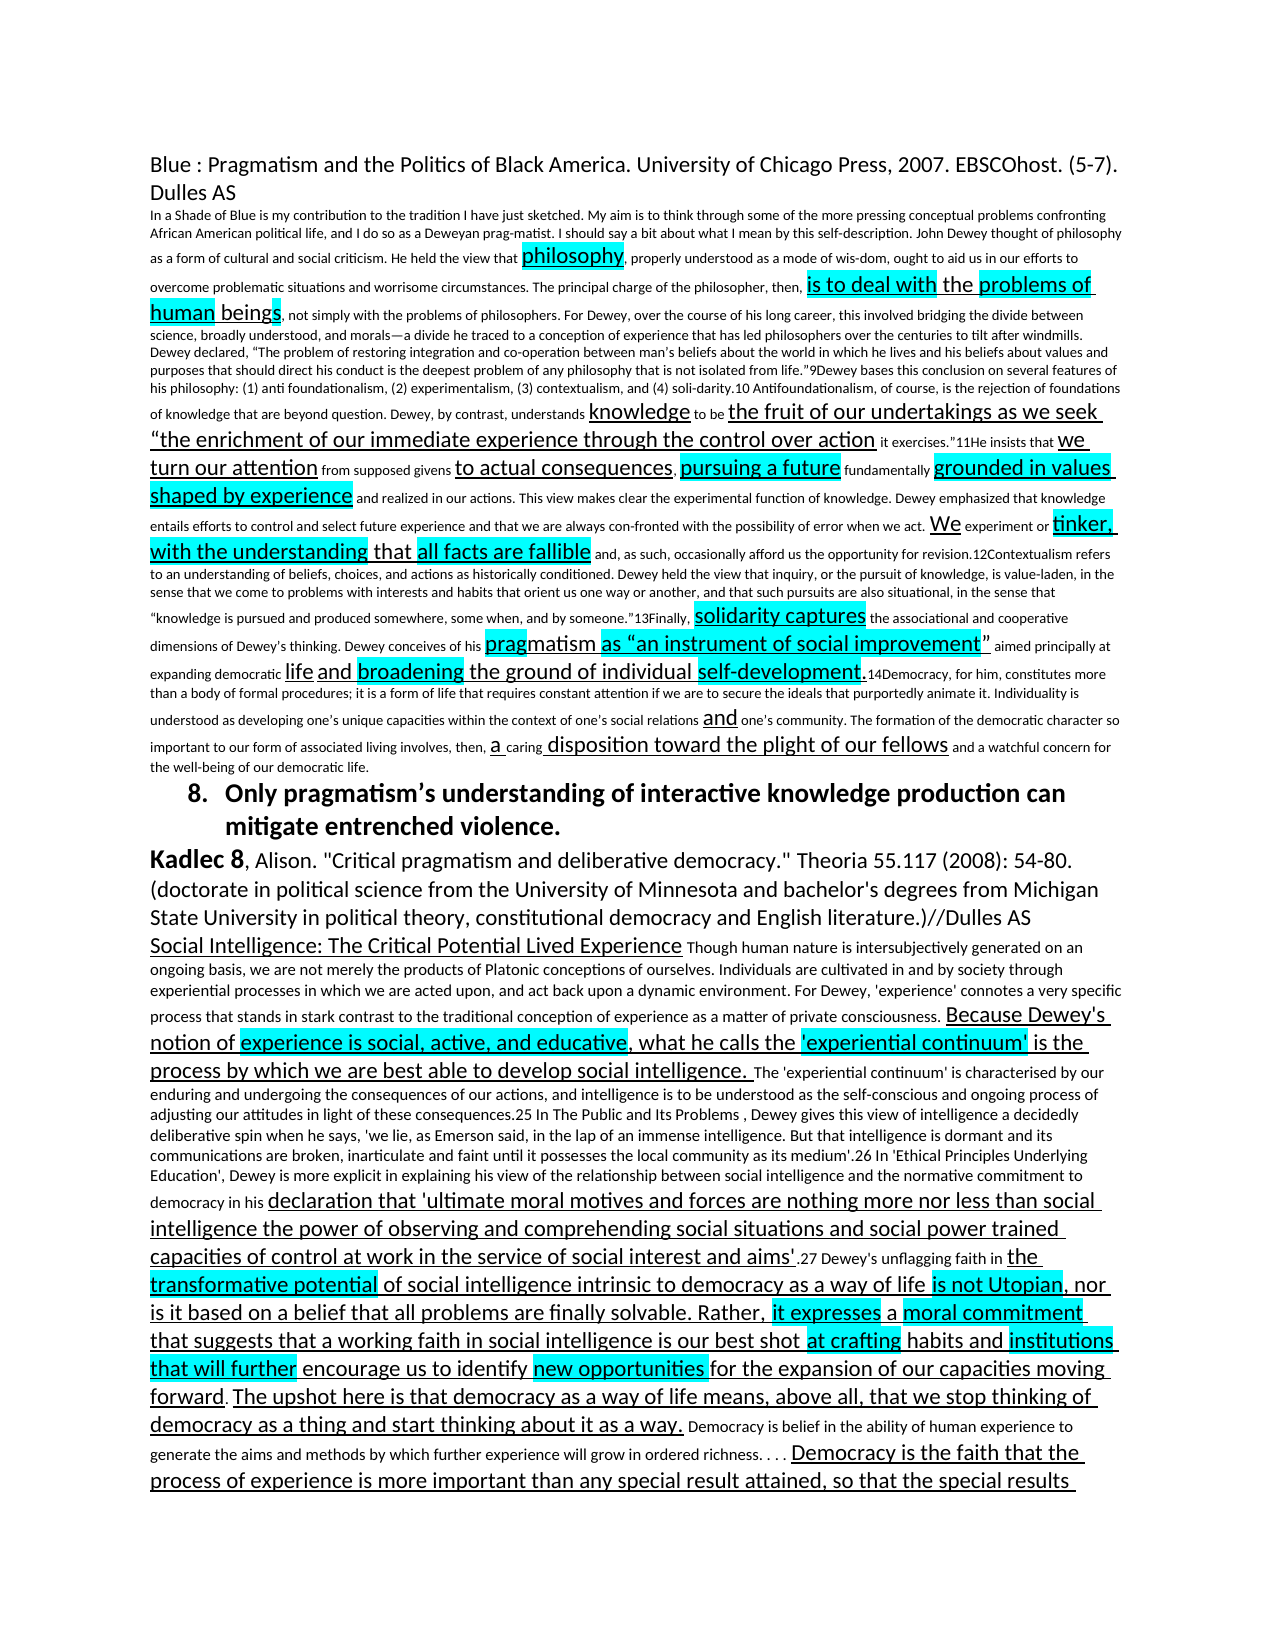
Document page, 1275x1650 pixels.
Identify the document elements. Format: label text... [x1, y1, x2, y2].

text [150, 932, 1125, 1494]
text Kadlec 8, Alison. "Critical pragmatism and deliberative democracy." Theoria 55.117 (2008): 54-80. (doctorate in political science from the University of Minnesota and bachelor's degrees from Michigan State University in political theory, constitutional democracy and English literature.)//Dulles AS [150, 842, 1125, 932]
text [150, 150, 1125, 206]
text In a Shade of Blue is my contribution to the tradition I have just sketched. My aim is to think through some of the more pressing conceptual problems confronting African American political life, and I do so as a Deweyan prag-matist. I should say a bit about what I mean by this self-description. John Dewey thought of philosophy as a form of cultural and social criticism. He held the view that philosophy, properly understood as a mode of wis-dom, ought to aid us in our efforts to overcome problematic situations and worrisome circumstances. The principal charge of the philosopher, then, is to deal with the problems of human beings, not simply with the problems of philosophers. For Dewey, over the course of his long career, this involved bridging the divide between science, broadly understood, and morals—a divide he traced to a conception of experience that has led philosophers over the centuries to tilt after windmills. Dewey declared, “The problem of restoring integration and co-operation between man’s beliefs about the world in which he lives and his beliefs about values and purposes that should direct his conduct is the deepest problem of any philosophy that is not isolated from life.”9Dewey bases this conclusion on several features of his philosophy: (1) anti foundationalism, (2) experimentalism, (3) contextualism, and (4) soli-darity.10 Antifoundationalism, of course, is the rejection of foundations of knowledge that are beyond question. Dewey, by contrast, understands knowledge to be the fruit of our undertakings as we seek “the enrichment of our immediate experience through the control over action it exercises.”11He insists that we turn our attention from supposed givens to actual consequences, pursuing a future fundamentally grounded in values shaped by experience and realized in our actions. This view makes clear the experimental function of knowledge. Dewey emphasized that knowledge entails efforts to control and select future experience and that we are always con-fronted with the possibility of error when we act. We experiment or tinker, with the understanding that all facts are fallible and, as such, occasionally afford us the opportunity for revision.12Contextualism refers to an understanding of beliefs, choices, and actions as historically conditioned. Dewey held the view that inquiry, or the pursuit of knowledge, is value-laden, in the sense that we come to problems with interests and habits that orient us one way or another, and that such pursuits are also situational, in the sense that “knowledge is pursued and produced somewhere, some when, and by someone.”13Finally, solidarity captures the associational and cooperative dimensions of Dewey’s thinking. Dewey conceives of his pragmatism as “an instrument of social improvement” aimed principally at expanding democratic life and broadening the ground of individual self-development.14Democracy, for him, constitutes more than a body of formal procedures; it is a form of life that requires constant attention if we are to secure the ideals that purportedly animate it. Individuality is understood as developing one’s unique capacities within the context of one’s social relations and one’s community. The formation of the democratic character so important to our form of associated living involves, then, a caring disposition toward the plight of our fellows and a watchful concern for the well-being of our democratic life. [150, 206, 1125, 776]
list Only pragmatism’s understanding of interactive knowledge production can mitigate entrenched violence. [187, 776, 1125, 842]
